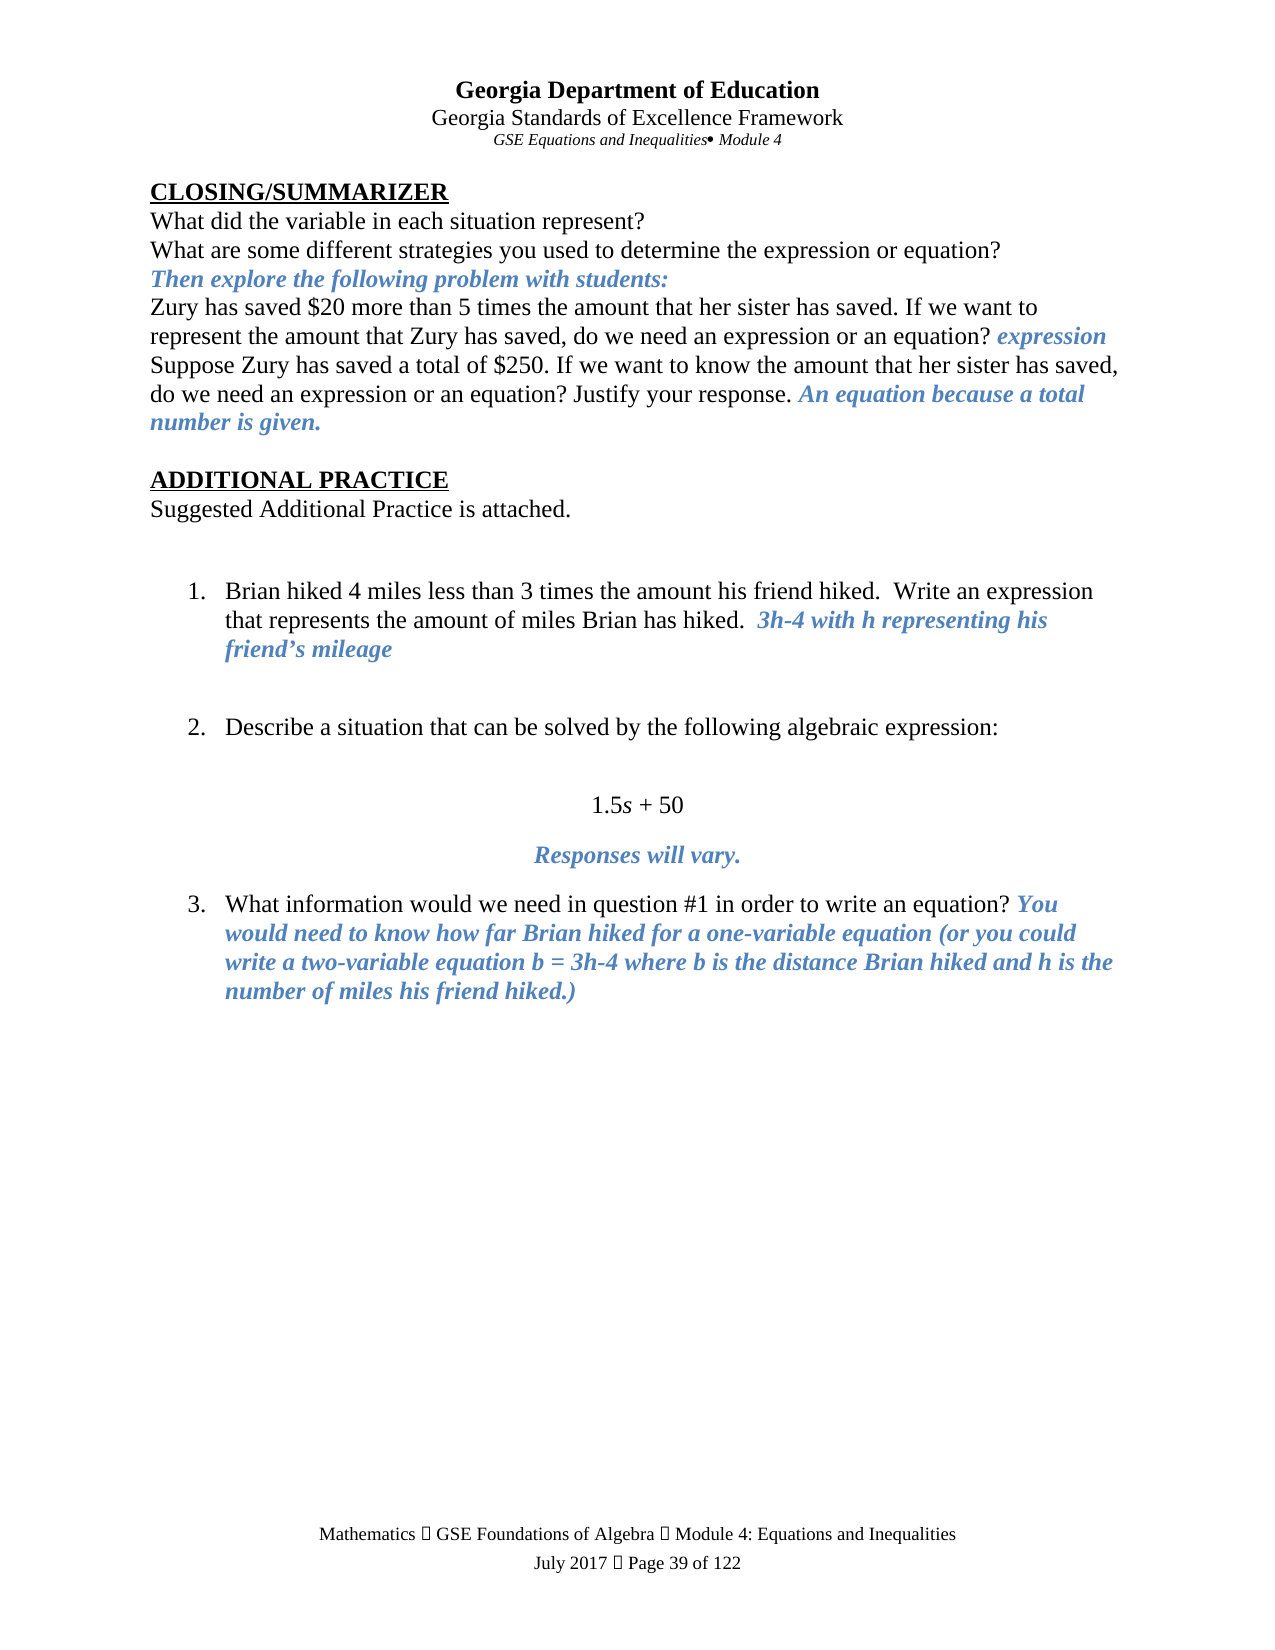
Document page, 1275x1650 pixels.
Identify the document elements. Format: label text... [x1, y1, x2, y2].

text 1.5s + 50 [150, 790, 1125, 819]
text CLOSING/SUMMARIZER [150, 177, 1125, 206]
list Describe a situation that can be solved by the following algebraic expression: [187, 712, 1125, 741]
list Brian hiked 4 miles less than 3 times the amount his friend hiked. Write an expression that represents the amount of miles Brian has hiked. 3h-4 with h representing his friend’s mileage [187, 576, 1125, 662]
text Suppose Zury has saved a total of $250. If we want to know the amount that her sister has saved, do we need an expression or an equation? Justify your response. An equation because a total number is given. [150, 350, 1125, 436]
text Suggested Additional Practice is attached. [150, 494, 1125, 522]
text What are some different strategies you used to determine the expression or equation? [150, 235, 1125, 264]
text Responses will vary. [150, 840, 1125, 869]
text ADDITIONAL PRACTICE [150, 465, 1125, 494]
text Then explore the following problem with students: [150, 264, 1125, 292]
text What did the variable in each situation represent? [150, 206, 1125, 235]
text Zury has saved $20 more than 5 times the amount that her sister has saved. If we want to represent the amount that Zury has saved, do we need an expression or an equation? expression [150, 292, 1125, 350]
list What information would we need in question #1 in order to write an equation? You would need to know how far Brian hiked for a one-variable equation (or you could write a two-variable equation b = 3h-4 where b is the distance Brian hiked and h is the number of miles his friend hiked.) [187, 889, 1125, 1004]
